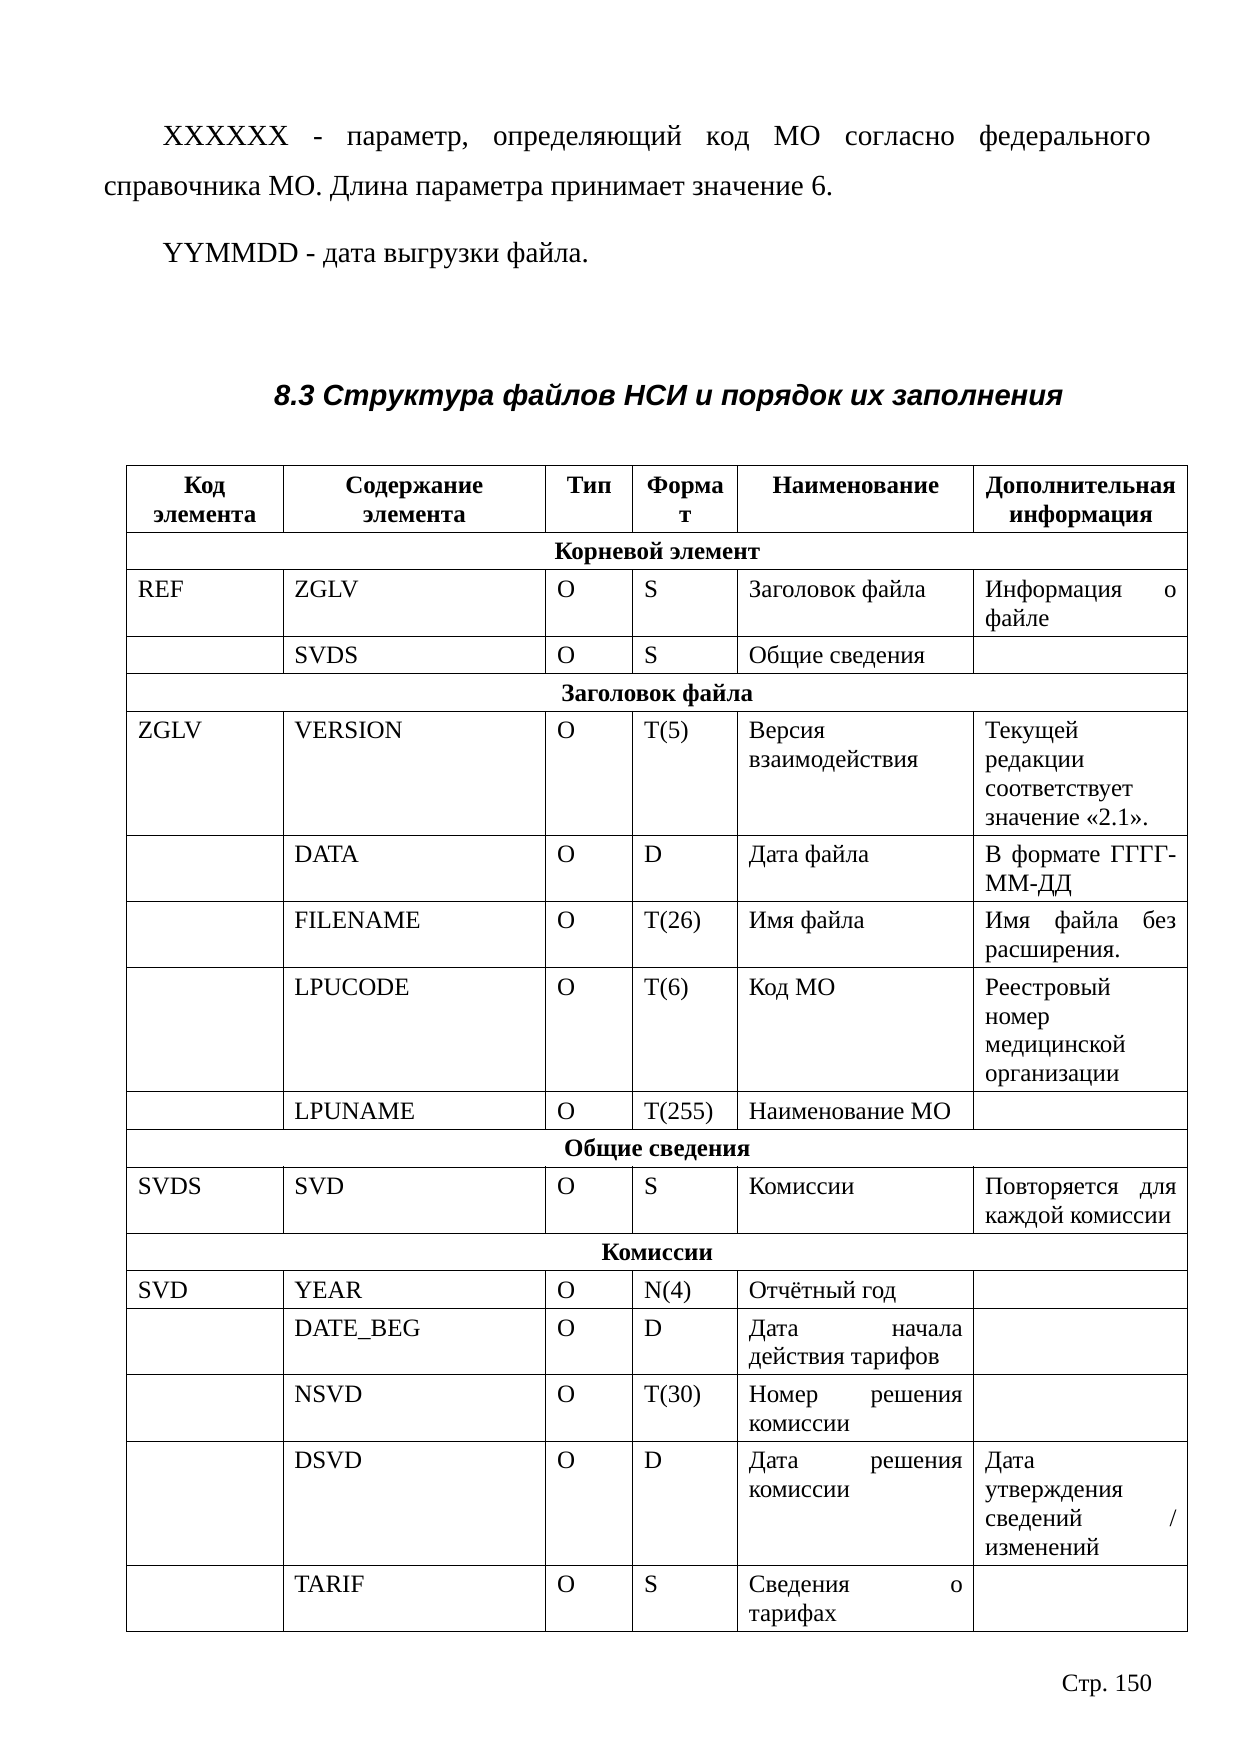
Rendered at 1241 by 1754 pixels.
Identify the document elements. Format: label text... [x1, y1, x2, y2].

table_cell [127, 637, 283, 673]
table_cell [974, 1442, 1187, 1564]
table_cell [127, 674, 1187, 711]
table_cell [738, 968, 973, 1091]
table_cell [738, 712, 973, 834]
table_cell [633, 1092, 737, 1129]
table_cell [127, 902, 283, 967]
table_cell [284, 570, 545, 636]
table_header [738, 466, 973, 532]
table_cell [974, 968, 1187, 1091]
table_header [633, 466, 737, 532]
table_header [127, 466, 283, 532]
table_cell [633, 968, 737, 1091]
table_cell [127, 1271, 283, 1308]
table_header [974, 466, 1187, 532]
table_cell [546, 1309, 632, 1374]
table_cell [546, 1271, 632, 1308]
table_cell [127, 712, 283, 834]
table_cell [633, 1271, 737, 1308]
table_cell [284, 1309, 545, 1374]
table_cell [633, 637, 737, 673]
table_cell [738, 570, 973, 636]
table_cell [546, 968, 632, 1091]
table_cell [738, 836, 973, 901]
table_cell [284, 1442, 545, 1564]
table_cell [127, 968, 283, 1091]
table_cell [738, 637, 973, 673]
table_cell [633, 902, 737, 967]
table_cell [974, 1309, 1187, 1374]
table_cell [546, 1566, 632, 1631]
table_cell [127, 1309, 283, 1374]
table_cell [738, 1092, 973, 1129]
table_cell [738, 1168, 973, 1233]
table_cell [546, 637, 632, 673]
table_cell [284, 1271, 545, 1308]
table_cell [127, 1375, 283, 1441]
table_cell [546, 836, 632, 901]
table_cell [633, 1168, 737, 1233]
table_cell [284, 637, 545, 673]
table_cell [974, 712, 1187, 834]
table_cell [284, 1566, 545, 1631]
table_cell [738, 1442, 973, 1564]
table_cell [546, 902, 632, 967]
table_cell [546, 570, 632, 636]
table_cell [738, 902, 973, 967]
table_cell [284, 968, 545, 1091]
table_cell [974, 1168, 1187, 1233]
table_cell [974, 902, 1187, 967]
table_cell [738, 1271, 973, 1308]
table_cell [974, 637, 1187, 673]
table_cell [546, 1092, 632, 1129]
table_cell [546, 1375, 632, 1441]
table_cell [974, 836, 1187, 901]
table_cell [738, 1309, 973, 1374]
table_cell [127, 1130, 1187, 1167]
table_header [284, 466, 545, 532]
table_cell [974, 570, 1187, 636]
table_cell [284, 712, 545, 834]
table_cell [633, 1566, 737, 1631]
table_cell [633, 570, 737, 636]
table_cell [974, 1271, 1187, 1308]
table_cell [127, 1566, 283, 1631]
text YYMMDD - дата выгрузки файла. [103, 235, 1152, 269]
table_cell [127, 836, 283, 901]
text ХXXXXX - параметр, определяющий код МО согласно федерального справочника МО. Длина параметра принимает значение 6. [103, 118, 1152, 202]
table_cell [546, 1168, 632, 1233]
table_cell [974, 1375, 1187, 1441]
subtitle Структура файлов НСИ и порядок их заполнения [200, 378, 1152, 411]
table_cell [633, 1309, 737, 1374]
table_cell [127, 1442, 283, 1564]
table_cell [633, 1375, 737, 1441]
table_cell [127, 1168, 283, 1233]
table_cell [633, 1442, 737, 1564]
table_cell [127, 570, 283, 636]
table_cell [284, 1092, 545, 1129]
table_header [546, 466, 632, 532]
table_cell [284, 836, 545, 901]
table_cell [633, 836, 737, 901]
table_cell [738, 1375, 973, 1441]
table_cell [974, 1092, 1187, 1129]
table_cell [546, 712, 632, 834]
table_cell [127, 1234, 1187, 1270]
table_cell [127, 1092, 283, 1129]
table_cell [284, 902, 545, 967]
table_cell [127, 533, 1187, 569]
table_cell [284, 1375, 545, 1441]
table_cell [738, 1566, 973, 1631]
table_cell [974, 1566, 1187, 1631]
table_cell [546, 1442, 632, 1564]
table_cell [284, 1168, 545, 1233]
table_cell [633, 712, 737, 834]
